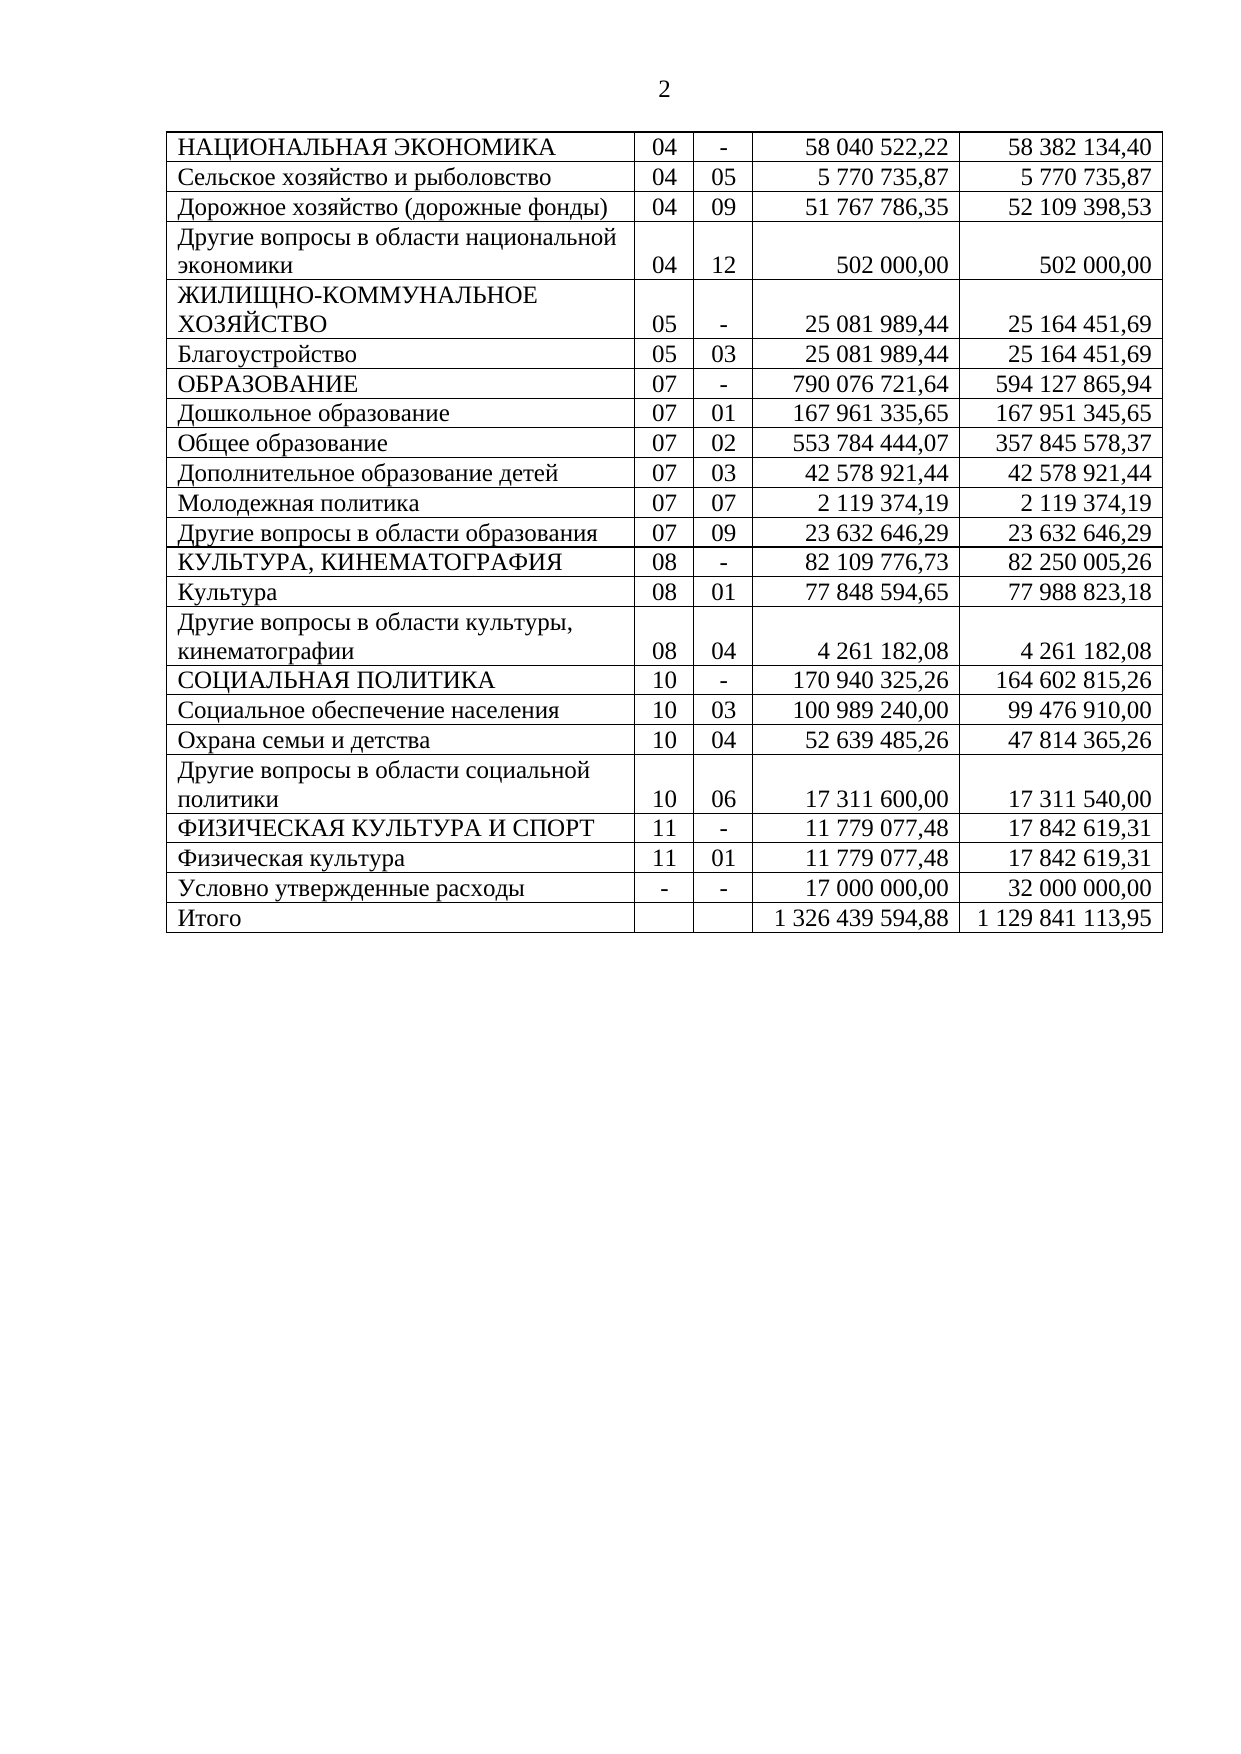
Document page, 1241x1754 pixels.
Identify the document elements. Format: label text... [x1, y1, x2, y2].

table_cell 01 [694, 577, 752, 606]
table_cell 05 [694, 162, 752, 191]
table_cell 17 000 000,00 [753, 873, 959, 902]
table_cell 07 [635, 518, 693, 546]
table_cell Благоустройство [167, 339, 634, 368]
table_cell 07 [635, 488, 693, 517]
table_cell ФИЗИЧЕСКАЯ КУЛЬТУРА И СПОРТ [167, 814, 634, 842]
table_cell 164 602 815,26 [960, 666, 1162, 694]
table_cell 594 127 865,94 [960, 369, 1162, 397]
table_cell 09 [694, 518, 752, 546]
table_cell 02 [694, 428, 752, 457]
table_cell 4 261 182,08 [753, 607, 959, 664]
table_cell 2 119 374,19 [753, 488, 959, 517]
table_cell 07 [635, 428, 693, 457]
table_cell 77 848 594,65 [753, 577, 959, 606]
table_cell КУЛЬТУРА, КИНЕМАТОГРАФИЯ [167, 548, 634, 576]
table_cell 01 [694, 843, 752, 872]
table_cell 167 951 345,65 [960, 399, 1162, 427]
table_cell 58 382 134,40 [960, 133, 1162, 161]
table_cell Дорожное хозяйство (дорожные фонды) [167, 192, 634, 221]
table_cell 77 988 823,18 [960, 577, 1162, 606]
table_cell Дополнительное образование детей [167, 458, 634, 487]
table_cell Физическая культура [167, 843, 634, 872]
table_cell 08 [635, 577, 693, 606]
table_cell 03 [694, 458, 752, 487]
table_cell 10 [635, 666, 693, 694]
table_cell [635, 903, 693, 932]
table_cell Другие вопросы в области культуры, кинематографии [167, 607, 634, 664]
table_cell 04 [635, 162, 693, 191]
table_cell 07 [635, 399, 693, 427]
table_cell 07 [635, 458, 693, 487]
table_cell [694, 903, 752, 932]
table_cell 17 311 600,00 [753, 755, 959, 812]
table_cell 502 000,00 [753, 222, 959, 279]
table_cell 82 250 005,26 [960, 548, 1162, 576]
table_cell 10 [635, 695, 693, 724]
table_cell 357 845 578,37 [960, 428, 1162, 457]
table_cell 23 632 646,29 [753, 518, 959, 546]
table_cell 25 164 451,69 [960, 339, 1162, 368]
table_cell 04 [635, 133, 693, 161]
table_cell Условно утвержденные расходы [167, 873, 634, 902]
table_cell 502 000,00 [960, 222, 1162, 279]
table_cell 11 779 077,48 [753, 814, 959, 842]
table_cell 99 476 910,00 [960, 695, 1162, 724]
table_cell - [694, 280, 752, 338]
table_cell 05 [635, 339, 693, 368]
table_cell 11 779 077,48 [753, 843, 959, 872]
table_cell - [694, 369, 752, 397]
table_cell Другие вопросы в области образования [167, 518, 634, 546]
table_cell Итого [167, 903, 634, 932]
table_cell 553 784 444,07 [753, 428, 959, 457]
table_cell 04 [694, 725, 752, 754]
table_cell 10 [635, 725, 693, 754]
table_cell 1 326 439 594,88 [753, 903, 959, 932]
table_cell 23 632 646,29 [960, 518, 1162, 546]
table_cell Другие вопросы в области социальной политики [167, 755, 634, 812]
table_cell - [694, 666, 752, 694]
table_cell 4 261 182,08 [960, 607, 1162, 664]
table_cell 08 [635, 548, 693, 576]
table_cell 06 [694, 755, 752, 812]
table_cell 03 [694, 695, 752, 724]
table_cell Сельское хозяйство и рыболовство [167, 162, 634, 191]
table_cell 12 [694, 222, 752, 279]
table_cell 167 961 335,65 [753, 399, 959, 427]
table_cell 09 [694, 192, 752, 221]
table_cell 11 [635, 843, 693, 872]
table_cell Социальное обеспечение населения [167, 695, 634, 724]
table_cell ЖИЛИЩНО-КОММУНАЛЬНОЕ ХОЗЯЙСТВО [167, 280, 634, 338]
table_cell НАЦИОНАЛЬНАЯ ЭКОНОМИКА [167, 133, 634, 161]
table_cell Молодежная политика [167, 488, 634, 517]
table_cell 10 [635, 755, 693, 812]
table_cell 25 081 989,44 [753, 280, 959, 338]
table_cell 04 [694, 607, 752, 664]
table_cell - [635, 873, 693, 902]
table_cell 51 767 786,35 [753, 192, 959, 221]
table_cell 05 [635, 280, 693, 338]
table_cell 17 842 619,31 [960, 814, 1162, 842]
table_cell 1 129 841 113,95 [960, 903, 1162, 932]
table_cell 58 040 522,22 [753, 133, 959, 161]
table_cell Другие вопросы в области национальной экономики [167, 222, 634, 279]
table_cell 2 119 374,19 [960, 488, 1162, 517]
table_cell 42 578 921,44 [753, 458, 959, 487]
table_cell ОБРАЗОВАНИЕ [167, 369, 634, 397]
table_cell 07 [635, 369, 693, 397]
table_cell 17 842 619,31 [960, 843, 1162, 872]
table_cell 03 [694, 339, 752, 368]
table_cell - [694, 133, 752, 161]
table_cell 5 770 735,87 [960, 162, 1162, 191]
table_cell 5 770 735,87 [753, 162, 959, 191]
table_cell 08 [635, 607, 693, 664]
table_cell Культура [167, 577, 634, 606]
table_cell 07 [694, 488, 752, 517]
table_cell 11 [635, 814, 693, 842]
table_cell 82 109 776,73 [753, 548, 959, 576]
table_cell 25 164 451,69 [960, 280, 1162, 338]
table_cell - [694, 814, 752, 842]
table_cell 790 076 721,64 [753, 369, 959, 397]
table_cell Общее образование [167, 428, 634, 457]
table_cell 25 081 989,44 [753, 339, 959, 368]
table_cell 01 [694, 399, 752, 427]
table_cell Дошкольное образование [167, 399, 634, 427]
table_cell 04 [635, 222, 693, 279]
table_cell Охрана семьи и детства [167, 725, 634, 754]
table_cell СОЦИАЛЬНАЯ ПОЛИТИКА [167, 666, 634, 694]
table_cell - [694, 548, 752, 576]
table_cell 32 000 000,00 [960, 873, 1162, 902]
table_cell 100 989 240,00 [753, 695, 959, 724]
table_cell 17 311 540,00 [960, 755, 1162, 812]
table_cell 52 639 485,26 [753, 725, 959, 754]
table_cell 04 [635, 192, 693, 221]
table_cell - [694, 873, 752, 902]
table_cell 170 940 325,26 [753, 666, 959, 694]
table_cell 47 814 365,26 [960, 725, 1162, 754]
table_cell 52 109 398,53 [960, 192, 1162, 221]
table_cell 42 578 921,44 [960, 458, 1162, 487]
